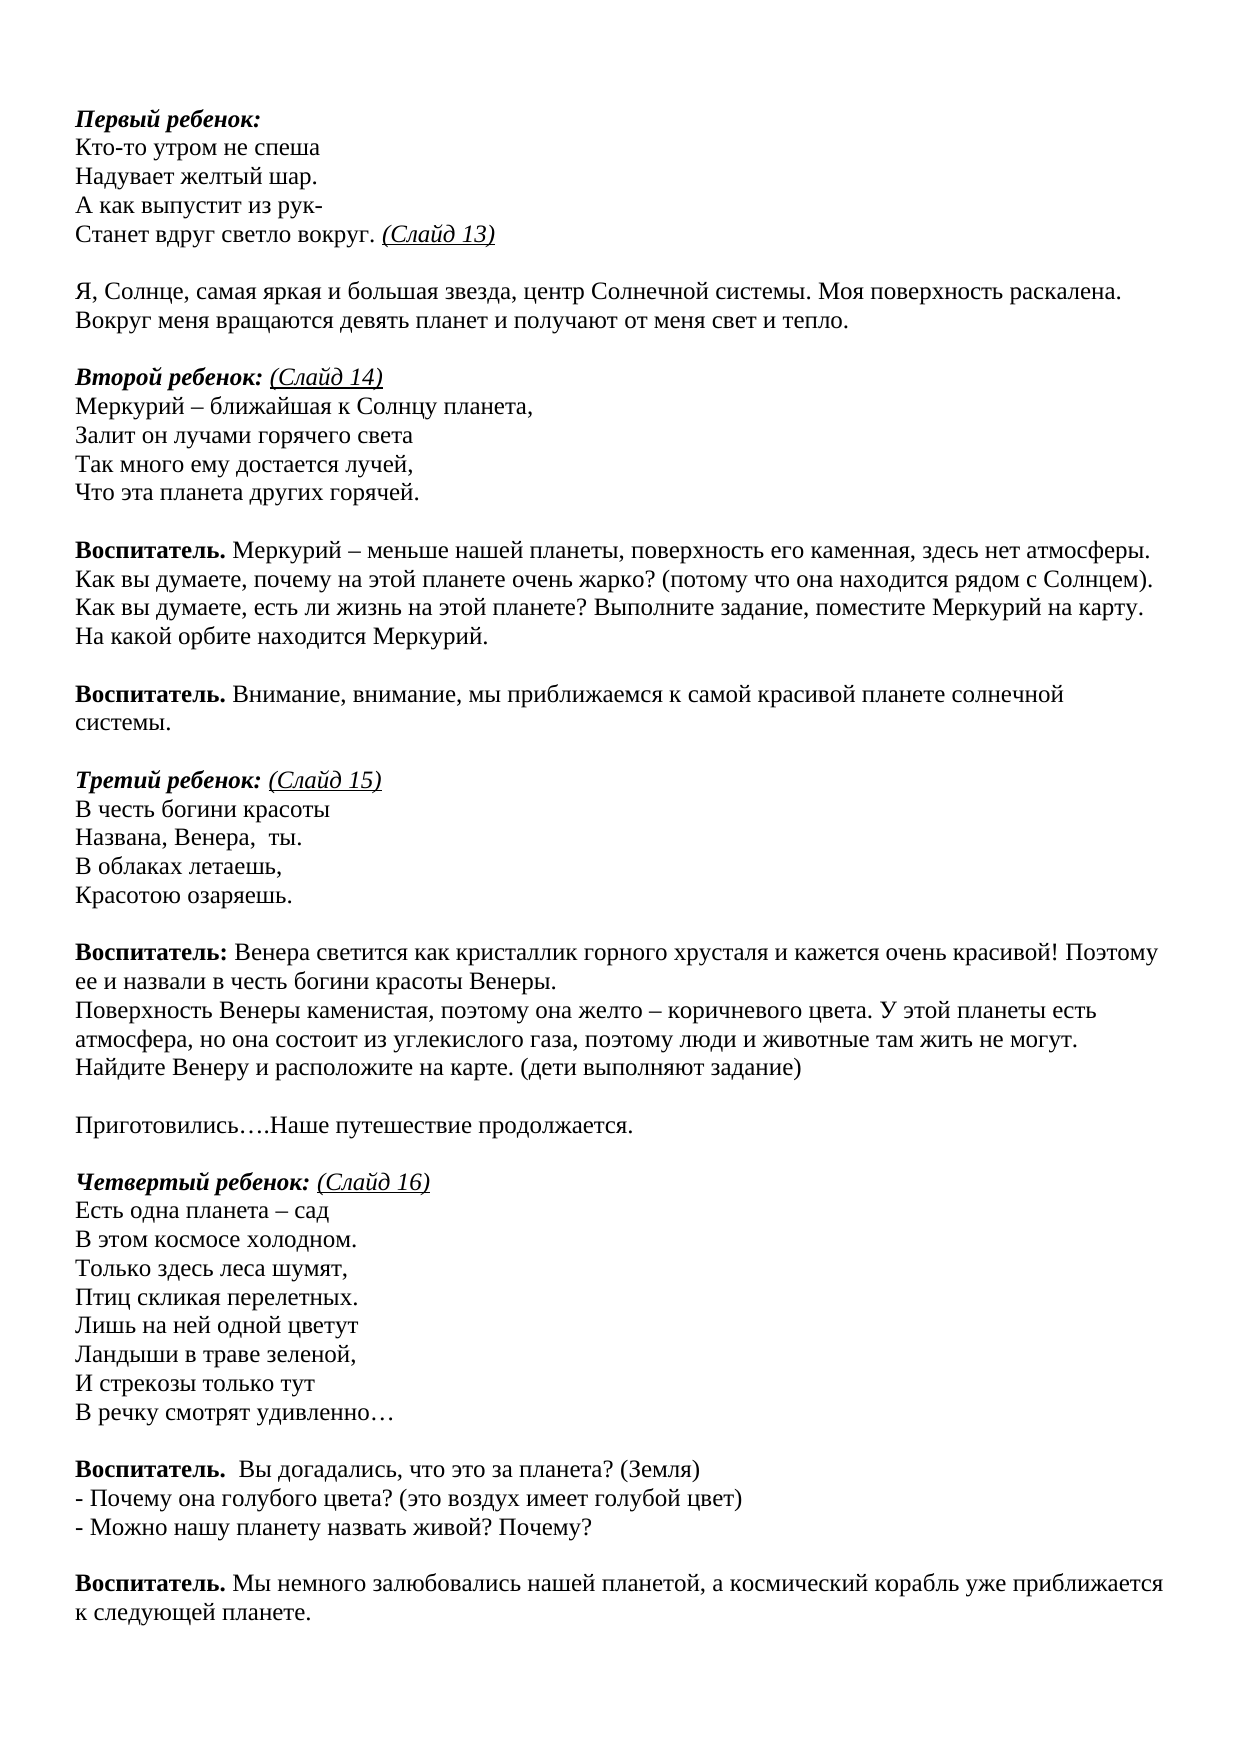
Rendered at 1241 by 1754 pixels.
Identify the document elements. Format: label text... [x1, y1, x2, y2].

text Залит он лучами горячего света [75, 420, 1165, 449]
text Я, Солнце, самая яркая и большая звезда, центр Солнечной системы. Моя поверхность раскалена. Вокруг меня вращаются девять планет и получают от меня свет и тепло. [75, 276, 1165, 334]
text Что эта планета других горячей. [75, 477, 1165, 506]
text Меркурий – ближайшая к Солнцу планета, [75, 391, 1165, 420]
text Кто-то утром не спеша [75, 132, 1165, 161]
text Надувает желтый шар. [75, 161, 1165, 190]
text Второй ребенок: (Слайд 14) [75, 362, 1165, 391]
text А как выпустит из рук- [75, 190, 1165, 219]
text В облаках летаешь, [75, 851, 1165, 880]
text Воспитатель: Венера светится как кристаллик горного хрусталя и кажется очень красивой! Поэтому ее и назвали в честь богини красоты Венеры. Поверхность Венеры каменистая, поэтому она желто – коричневого цвета. У этой планеты есть атмосфера, но она состоит из углекислого газа, поэтому люди и животные там жить не могут. Найдите Венеру и расположите на карте. (дети выполняют задание) [75, 937, 1165, 1081]
text Приготовились….Наше путешествие продолжается. [75, 1081, 1165, 1167]
text Ландыши в траве зеленой, [75, 1339, 1165, 1368]
text Названа, Венера, ты. [75, 822, 1165, 851]
text Воспитатель. Меркурий – меньше нашей планеты, поверхность его каменная, здесь нет атмосферы. Как вы думаете, почему на этой планете очень жарко? (потому что она находится рядом с Солнцем). Как вы думаете, есть ли жизнь на этой планете? Выполните задание, поместите Меркурий на карту. На какой орбите находится Меркурий. [75, 535, 1165, 650]
text Четвертый ребенок: (Слайд 16) [75, 1167, 1165, 1196]
text Станет вдруг светло вокруг. (Слайд 13) [75, 219, 1165, 247]
text Только здесь леса шумят, [75, 1253, 1165, 1282]
text Воспитатель. Мы немного залюбовались нашей планетой, а космический корабль уже приближается к следующей планете. [75, 1568, 1165, 1654]
text Первый ребенок: [75, 104, 1165, 132]
text И стрекозы только тут [75, 1368, 1165, 1397]
text Птиц скликая перелетных. [75, 1282, 1165, 1311]
text Есть одна планета – сад [75, 1196, 1165, 1224]
text В честь богини красоты [75, 794, 1165, 822]
text Так много ему достается лучей, [75, 449, 1165, 477]
text В этом космосе холодном. [75, 1224, 1165, 1253]
text Воспитатель. Вы догадались, что это за планета? (Земля) - Почему она голубого цвета? (это воздух имеет голубой цвет) - Можно нашу планету назвать живой? Почему? [75, 1454, 1165, 1568]
text Третий ребенок: (Слайд 15) [75, 765, 1165, 794]
text В речку смотрят удивленно… [75, 1397, 1165, 1426]
text Красотою озаряешь. [75, 880, 1165, 909]
text Лишь на ней одной цветут [75, 1311, 1165, 1339]
text Воспитатель. Внимание, внимание, мы приближаемся к самой красивой планете солнечной системы. [75, 650, 1165, 736]
